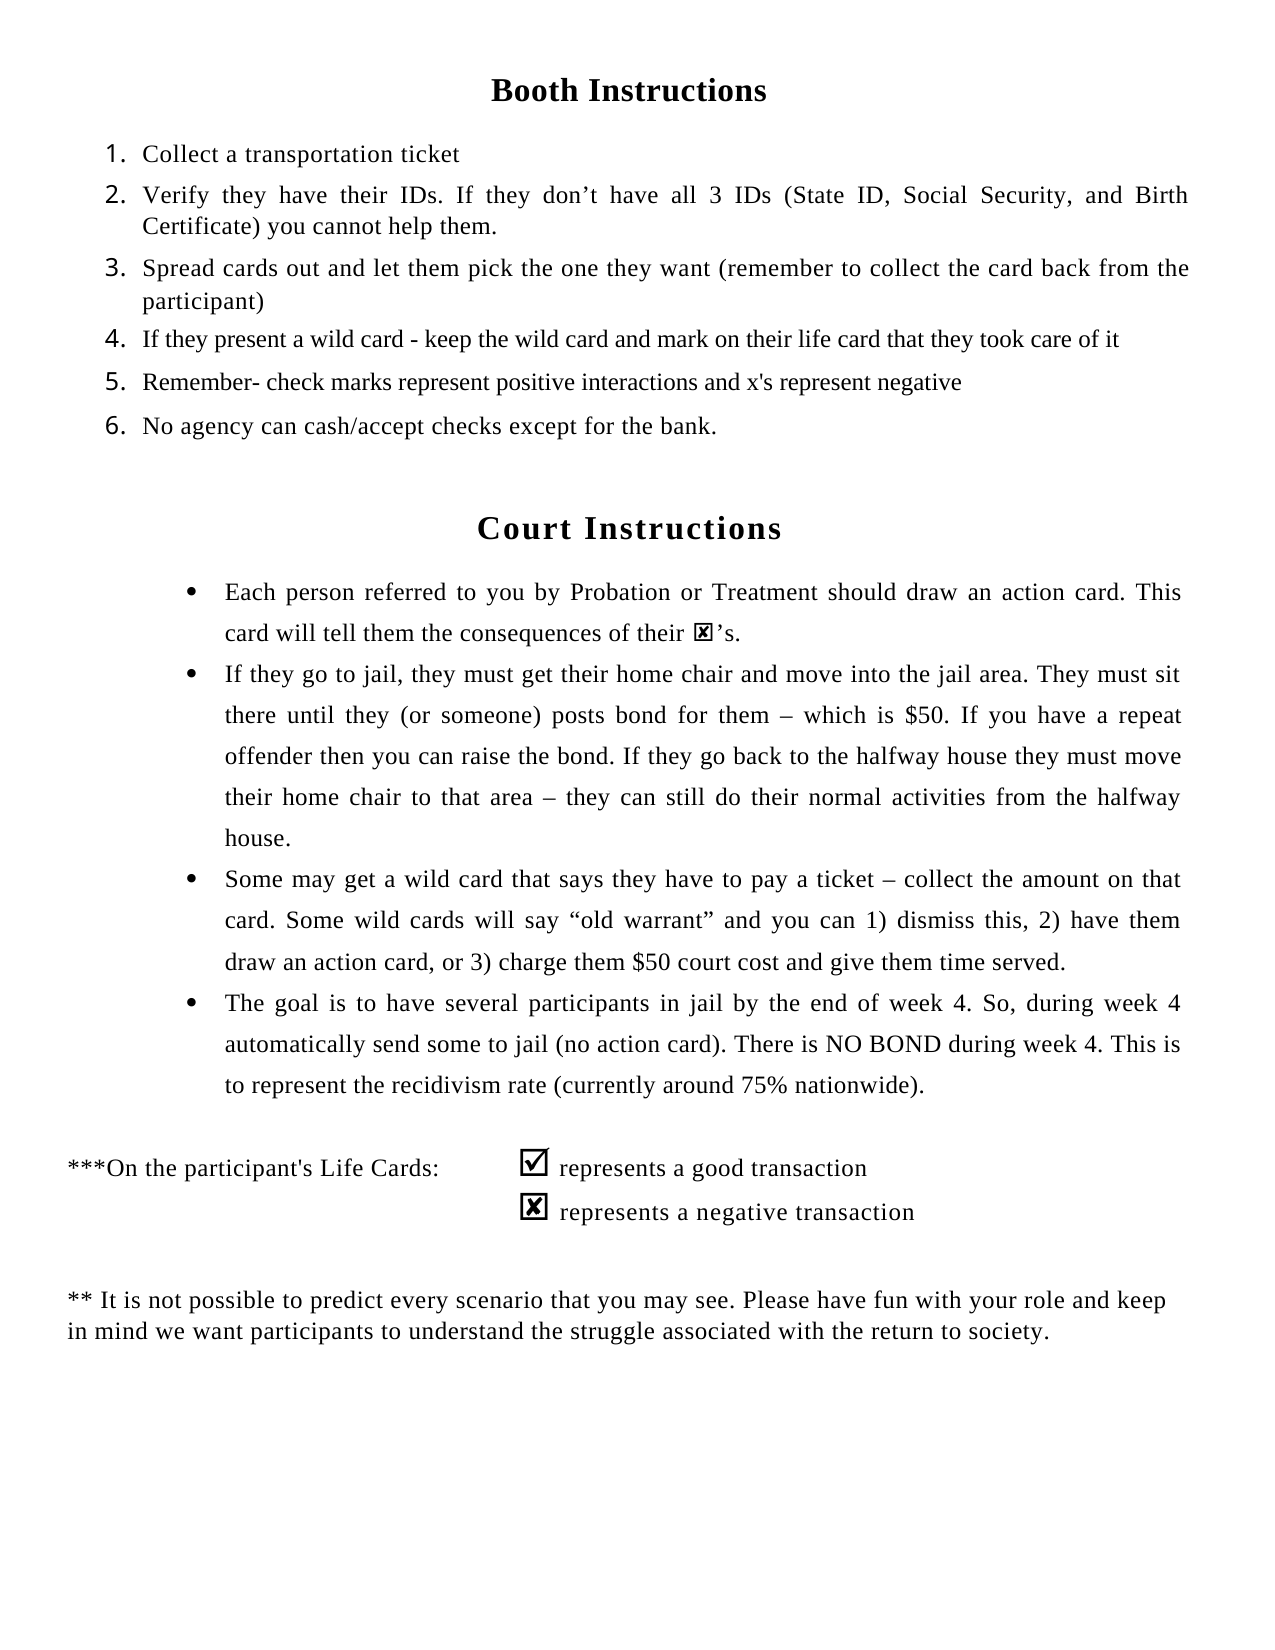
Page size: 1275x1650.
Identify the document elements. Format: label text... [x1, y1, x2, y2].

text represents a negative transaction [442, 1195, 1191, 1226]
list No agency can cash/accept checks except for the bank. [104, 409, 1191, 441]
text Booth Instructions [67, 77, 1191, 107]
list The goal is to have several participants in jail by the end of week 4. So, during week 4 automatically send some to jail (no action card). There is NO BOND during week 4. This is to represent the recidivism rate (currently around 75% nationwide). [187, 978, 1183, 1101]
list Verify they have their IDs. If they don’t have all 3 IDs (State ID, Social Security, and Birth Certificate) you cannot help them. [104, 178, 1191, 241]
text ** It is not possible to predict every scenario that you may see. Please have fun with your role and keep in mind we want participants to understand the struggle associated with the return to society. [67, 1283, 1191, 1346]
list If they go to jail, they must get their home chair and move into the jail area. They must sit there until they (or someone) posts bond for them – which is $50. If you have a repeat offender then you can raise the bond. If they go back to the halfway house they must move their home chair to that area – they can still do their normal activities from the halfway house. [187, 650, 1183, 855]
list Collect a transportation ticket [104, 138, 1191, 168]
text ***On the participant's Life Cards: represents a good transaction [67, 1151, 1191, 1182]
list Spread cards out and let them pick the one they want (remember to collect the card back from the participant) [104, 251, 1191, 316]
list Each person referred to you by Probation or Treatment should draw an action card. This card will tell them the consequences of their ’s. [187, 568, 1183, 650]
list Some may get a wild card that says they have to pay a ticket – collect the amount on that card. Some wild cards will say “old warrant” and you can 1) dismiss this, 2) have them draw an action card, or 3) charge them $50 court cost and give them time served. [187, 855, 1183, 978]
list If they present a wild card - keep the wild card and mark on their life card that they took care of it [104, 316, 1161, 356]
text Court Instructions [67, 514, 1191, 546]
list Remember- check marks represent positive interactions and x's represent negative [104, 359, 1191, 398]
